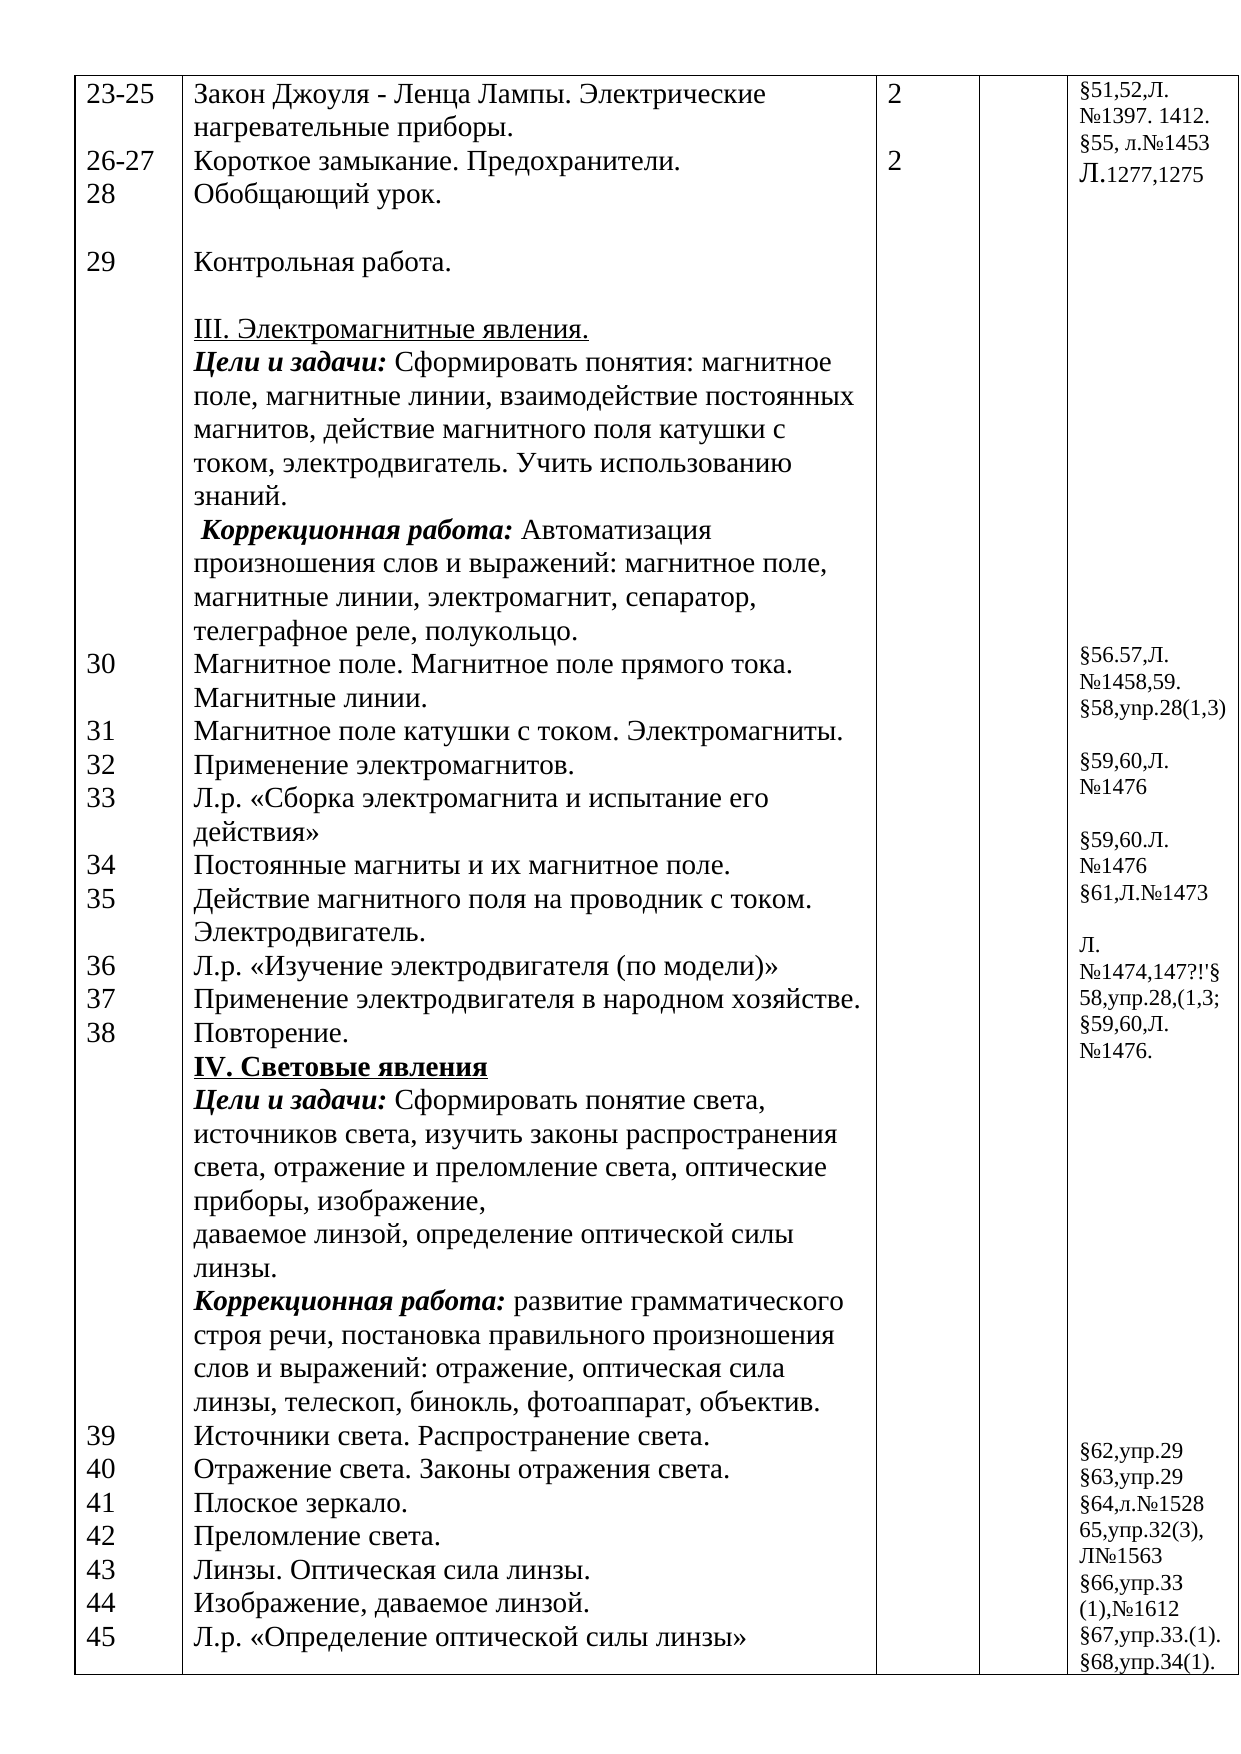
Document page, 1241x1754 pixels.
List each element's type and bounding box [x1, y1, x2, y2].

table_cell [76, 76, 182, 1674]
table_cell [183, 76, 876, 1674]
table_cell [980, 76, 1067, 1674]
table_cell [1068, 76, 1238, 1674]
table_cell [877, 76, 979, 1674]
